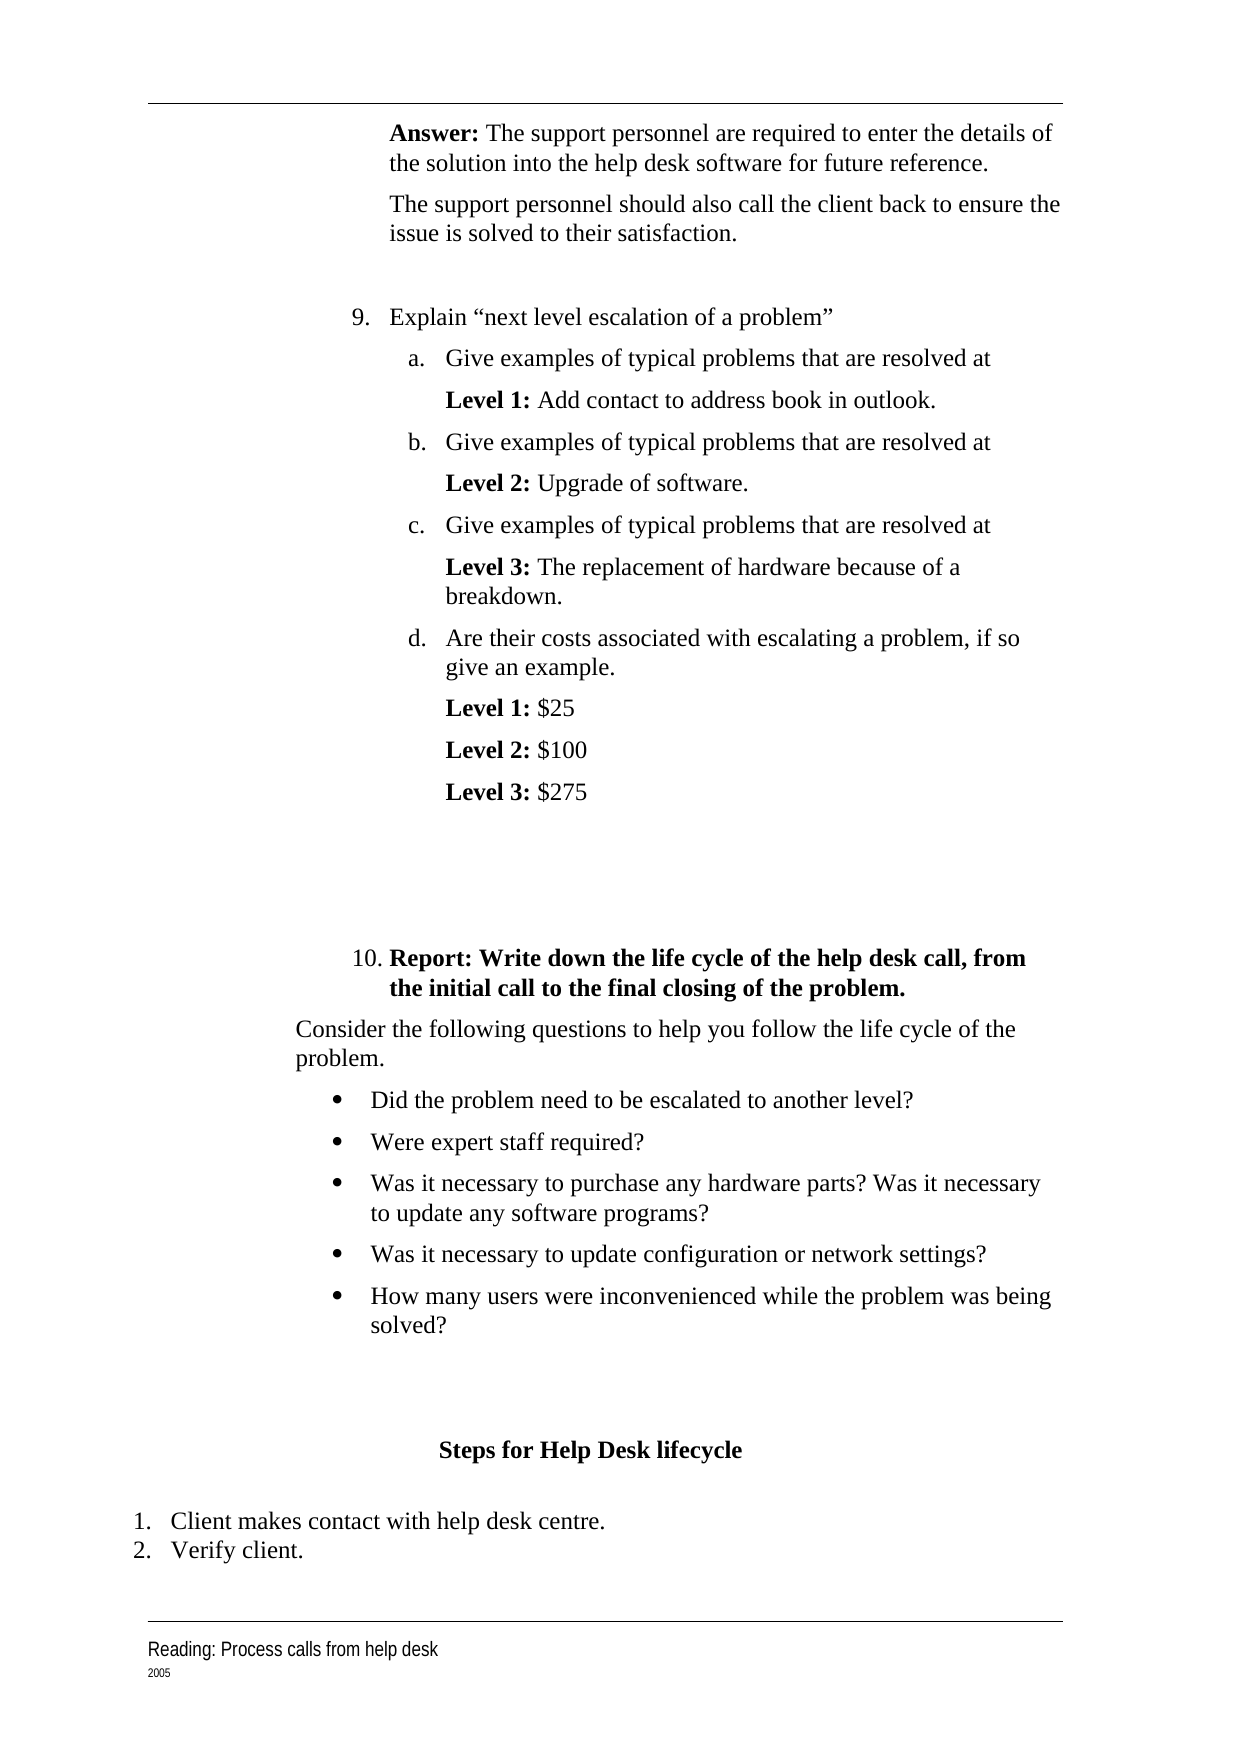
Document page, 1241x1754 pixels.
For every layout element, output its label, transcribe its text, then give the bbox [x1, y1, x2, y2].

list Was it necessary to purchase any hardware parts? Was it necessary to update any software programs? [333, 1168, 1063, 1226]
text Level 1: Add contact to address book in outlook. [445, 385, 1063, 414]
list Give examples of typical problems that are resolved at [408, 343, 1063, 372]
text Level 2: Upgrade of software. [445, 468, 1063, 497]
list Was it necessary to update configuration or network settings? [333, 1239, 1063, 1268]
list Report: Write down the life cycle of the help desk call, from the initial call to the final closing of the problem. [352, 943, 1063, 1001]
text Level 3: The replacement of hardware because of a breakdown. [445, 551, 1063, 610]
text Level 2: $100 [445, 735, 1063, 764]
text Consider the following questions to help you follow the life cycle of the problem. [295, 1014, 1063, 1072]
list Verify client. [133, 1535, 1063, 1564]
text Level 1: $25 [445, 693, 1063, 722]
text Answer: The support personnel are required to enter the details of the solution into the help desk software for future reference. [389, 118, 1063, 176]
list Give examples of typical problems that are resolved at [408, 426, 1063, 456]
text Level 3: $275 [445, 776, 1063, 806]
list Explain “next level escalation of a problem” [352, 301, 1063, 331]
list Give examples of typical problems that are resolved at [408, 510, 1063, 539]
list Steps for Help Desk lifecycle [118, 1435, 1063, 1464]
list How many users were inconvenienced while the problem was being solved? [333, 1281, 1063, 1339]
list Did the problem need to be escalated to another level? [333, 1085, 1063, 1114]
list Client makes contact with help desk centre. [133, 1506, 1063, 1535]
text The support personnel should also call the client back to ensure the issue is solved to their satisfaction. [389, 189, 1063, 247]
list Are their costs associated with escalating a problem, if so give an example. [408, 622, 1063, 681]
list Were expert staff required? [333, 1126, 1063, 1156]
